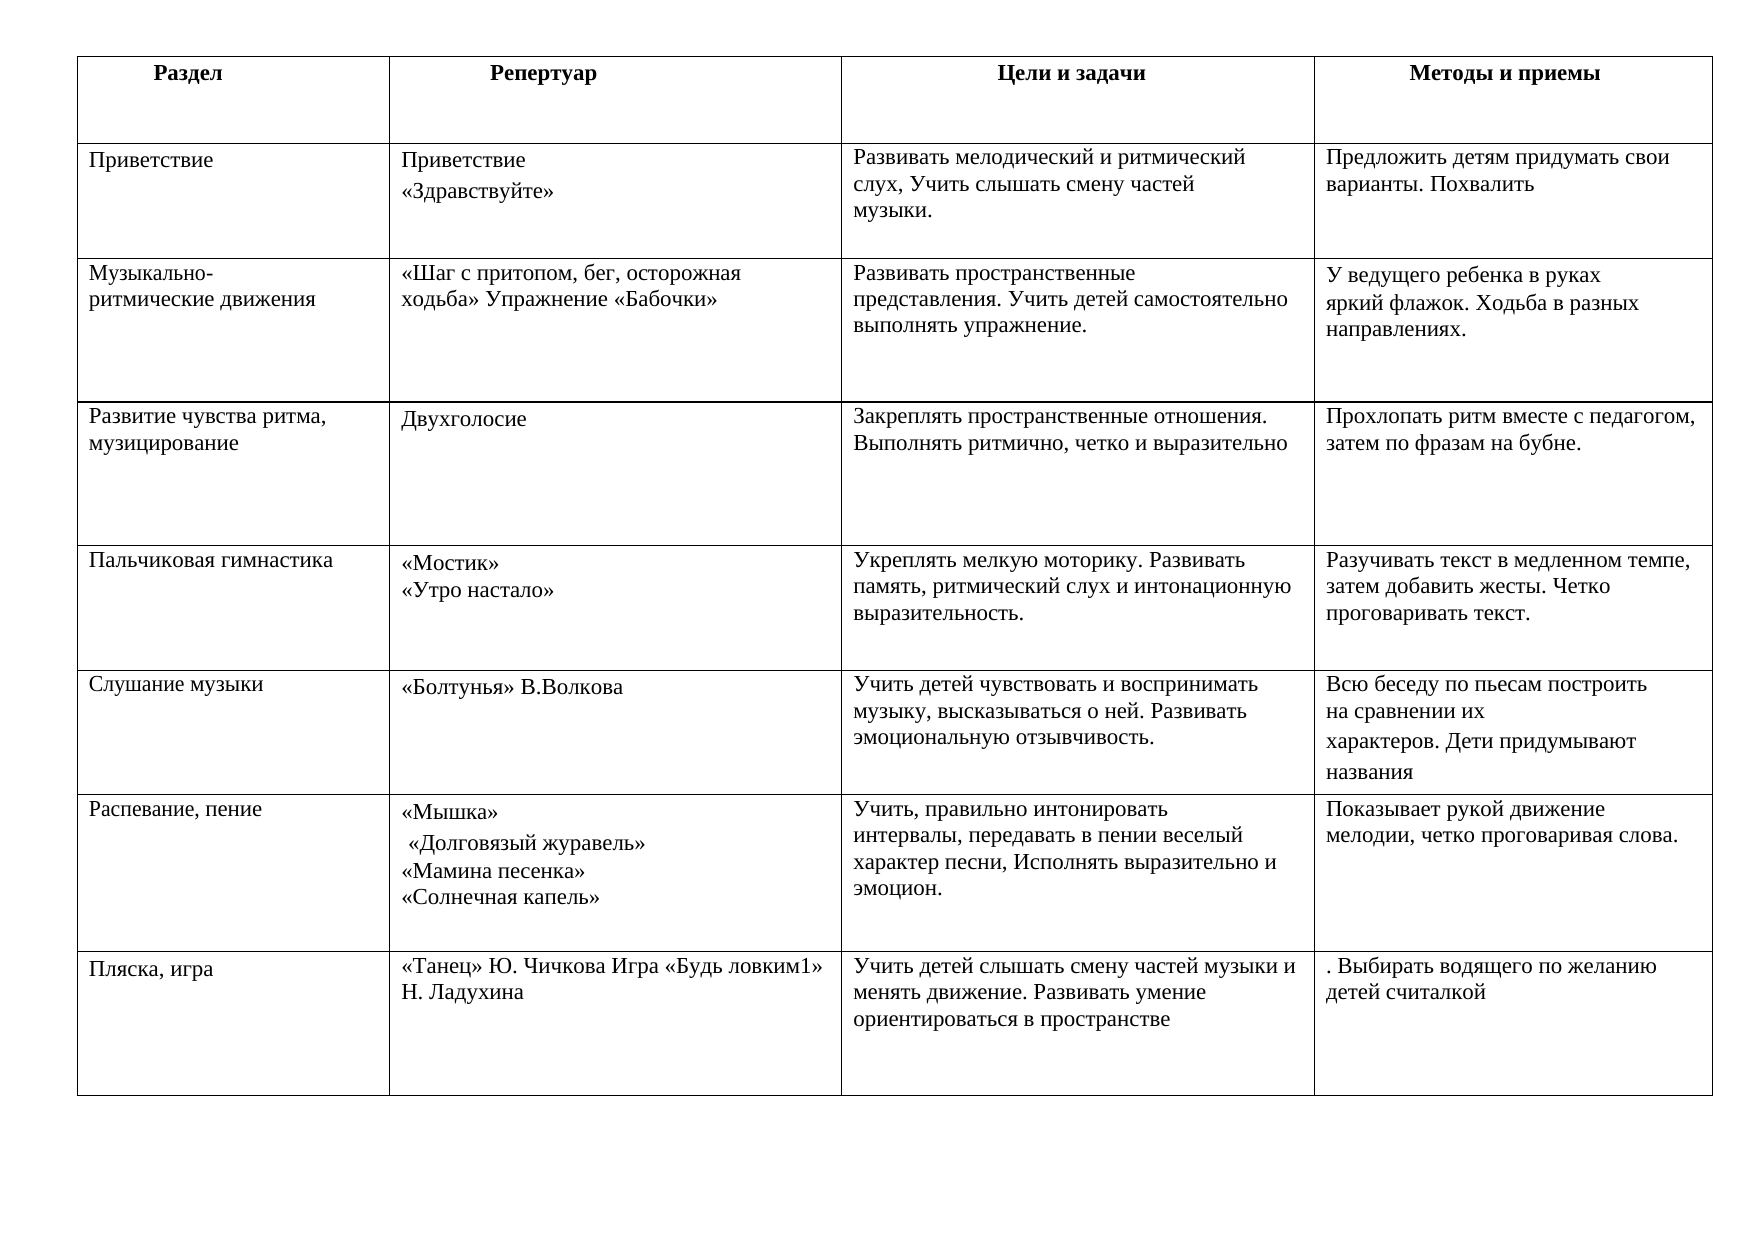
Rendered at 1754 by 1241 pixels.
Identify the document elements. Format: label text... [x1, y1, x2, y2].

table_cell Укреплять мелкую моторику. Развивать память, ритмический слух и интонационную выразительность. [842, 546, 1314, 669]
table_cell Прохлопать ритм вместе с педагогом, затем по фразам на бубне. [1315, 403, 1712, 545]
table_cell Предложить детям придумать свои варианты. Похвалить [1315, 144, 1712, 258]
table_cell . Выбирать водящего по желанию детей считалкой [1315, 952, 1712, 1095]
table_cell Музыкально- ритмические движения [78, 259, 389, 401]
table_cell «Шаг с притопом, бег, осторожная ходьба» Упражнение «Бабочки» [390, 259, 841, 401]
table_cell «Болтунья» В.Волкова [390, 671, 841, 794]
table_cell Пляска, игра [78, 952, 389, 1095]
table_cell Учить детей слышать смену частей музыки и менять движение. Развивать умение ориентироваться в пространстве [842, 952, 1314, 1095]
table_header Методы и приемы [1315, 57, 1712, 142]
table_cell «Мышка» «Долговязый журавель» «Мамина песенка» «Солнечная капель» [390, 795, 841, 951]
table_cell Распевание, пение [78, 795, 389, 951]
table_cell Пальчиковая гимнастика [78, 546, 389, 669]
table_cell Двухголосие [390, 403, 841, 545]
table_cell У ведущего ребенка в руках яркий флажок. Ходьба в разных направлениях. [1315, 259, 1712, 401]
table_cell Разучивать текст в медленном темпе, затем добавить жесты. Четко проговаривать текст. [1315, 546, 1712, 669]
table_cell Развивать мелодический и ритмический слух, Учить слышать смену частей музыки. [842, 144, 1314, 258]
table_cell Развитие чувства ритма, музицирование [78, 403, 389, 545]
table_cell «Мостик» «Утро настало» [390, 546, 841, 669]
table_cell Слушание музыки [78, 671, 389, 794]
table_cell Показывает рукой движение мелодии, четко проговаривая слова. [1315, 795, 1712, 951]
table_header Цели и задачи [842, 57, 1314, 142]
table_cell Учить детей чувствовать и воспринимать музыку, высказываться о ней. Развивать эмоциональную отзывчивость. [842, 671, 1314, 794]
table_cell «Танец» Ю. Чичкова Игра «Будь ловким1» Н. Ладухина [390, 952, 841, 1095]
table_cell Приветствие «Здравствуйте» [390, 144, 841, 258]
table_cell Развивать пространственные представления. Учить детей самостоятельно выполнять упражнение. [842, 259, 1314, 401]
table_header Репертуар [390, 57, 841, 142]
table_header Раздел [78, 57, 389, 142]
table_cell Закреплять пространственные отношения. Выполнять ритмично, четко и выразительно [842, 403, 1314, 545]
table_cell Учить, правильно интонировать интервалы, передавать в пении веселый характер песни, Исполнять выразительно и эмоцион. [842, 795, 1314, 951]
table_cell Всю беседу по пьесам построить на сравнении их характеров. Дети придумывают названия [1315, 671, 1712, 794]
table_cell Приветствие [78, 144, 389, 258]
